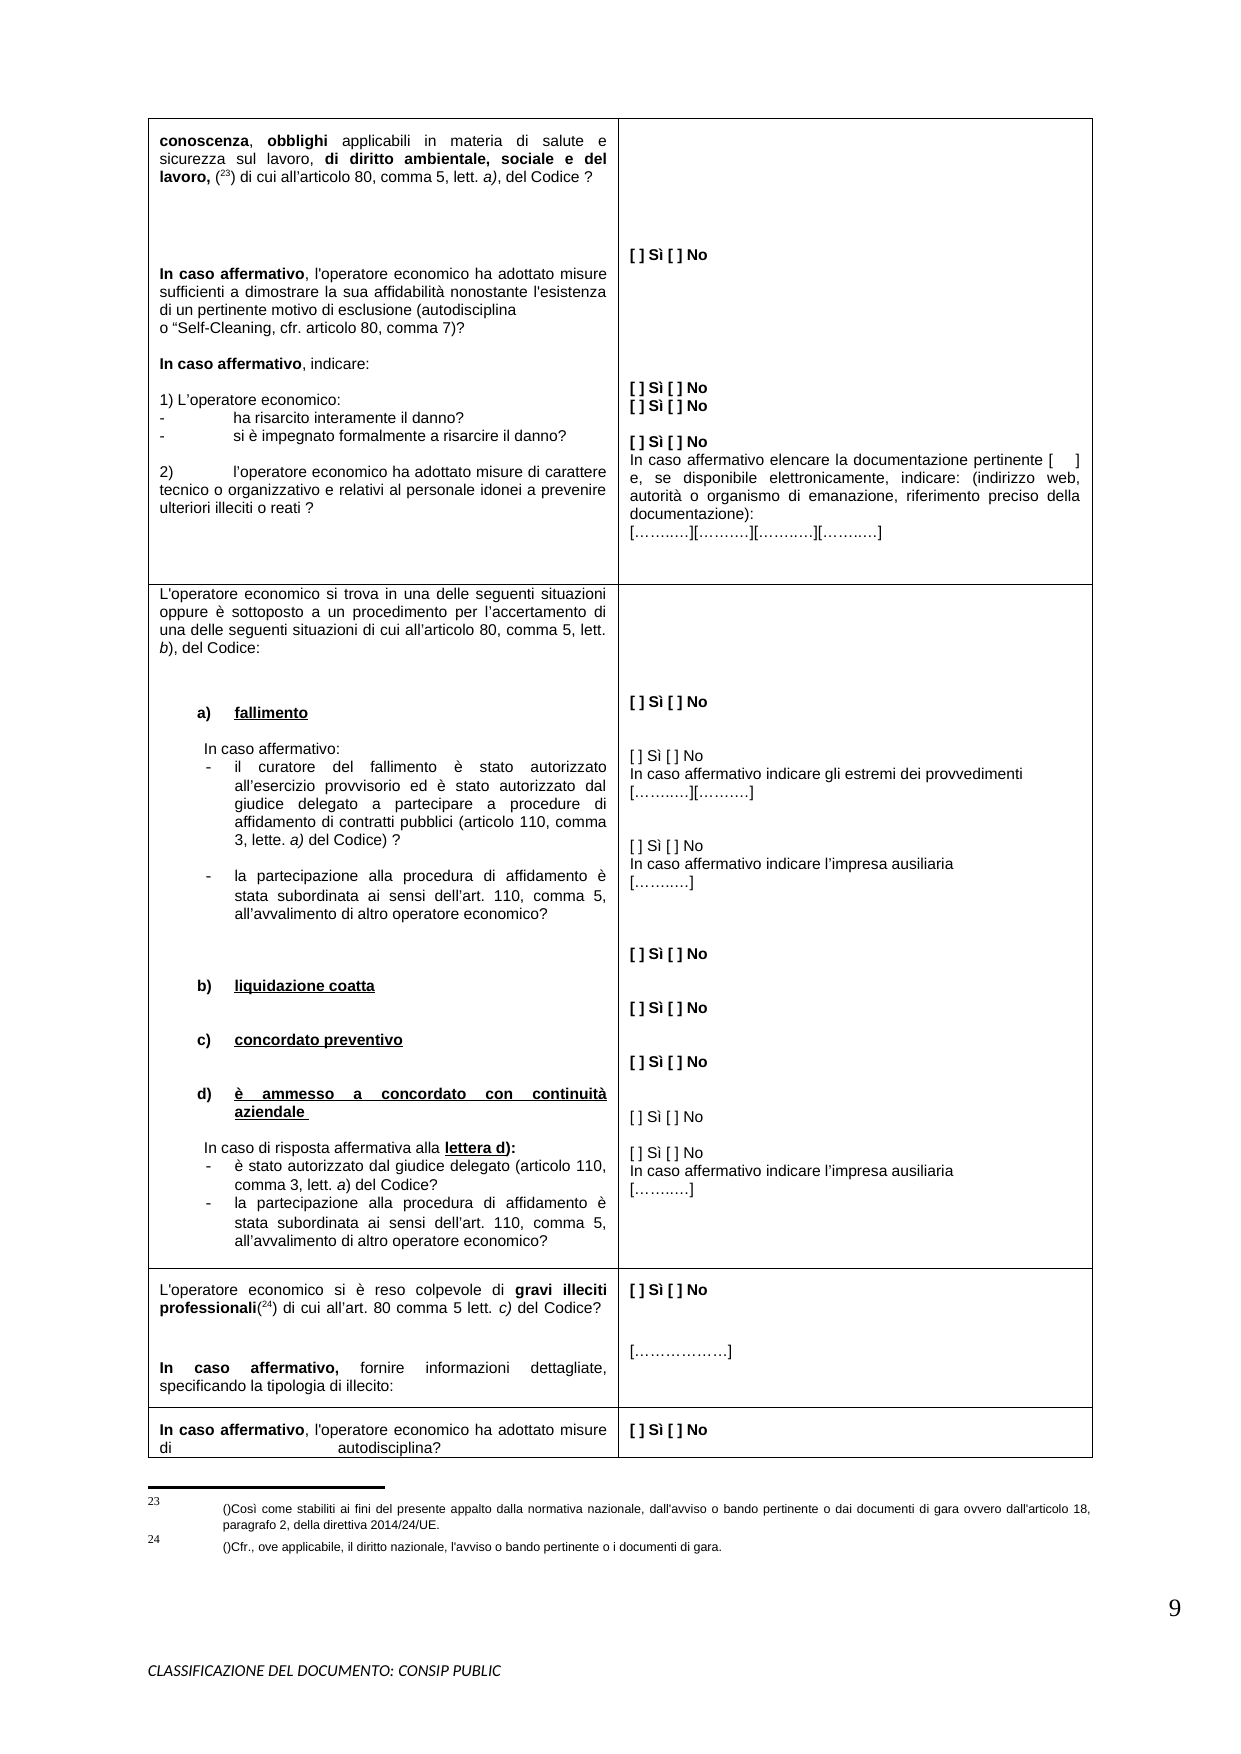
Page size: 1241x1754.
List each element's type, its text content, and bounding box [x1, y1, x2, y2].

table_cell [619, 1408, 1092, 1457]
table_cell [149, 1408, 618, 1457]
table_cell [ ] Sì [ ] No [ ] Sì [ ] No In caso affermativo indicare gli estremi dei provvedimenti [……..…][…….…] [ ] Sì [ ] No In caso affermativo indicare l’impresa ausiliaria [……..…] [ ] Sì [ ] No [ ] Sì [ ] No [ ] Sì [ ] No [ ] Sì [ ] No [ ] Sì [ ] No In caso affermativo indicare l’impresa ausiliaria [……..…] [619, 585, 1092, 1268]
table_cell [ ] Sì [ ] No [………………] [619, 1269, 1092, 1407]
table_cell L'operatore economico si è reso colpevole di gravi illeciti professionali() di cui all’art. 80 comma 5 lett. c) del Codice? In caso affermativo, fornire informazioni dettagliate, specificando la tipologia di illecito: [149, 1269, 618, 1407]
table_cell L'operatore economico si trova in una delle seguenti situazioni oppure è sottoposto a un procedimento per l’accertamento di una delle seguenti situazioni di cui all’articolo 80, comma 5, lett. b), del Codice: fallimento In caso affermativo: il curatore del fallimento è stato autorizzato all’esercizio provvisorio ed è stato autorizzato dal giudice delegato a partecipare a procedure di affidamento di contratti pubblici (articolo 110, comma 3, lette. a) del Codice) ? la partecipazione alla procedura di affidamento è stata subordinata ai sensi dell’art. 110, comma 5, all’avvalimento di altro operatore economico? liquidazione coatta concordato preventivo è ammesso a concordato con continuità aziendale In caso di risposta affermativa alla lettera d): è stato autorizzato dal giudice delegato (articolo 110, comma 3, lett. a) del Codice? la partecipazione alla procedura di affidamento è stata subordinata ai sensi dell’art. 110, comma 5, all’avvalimento di altro operatore economico? [149, 585, 618, 1268]
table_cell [149, 119, 618, 584]
